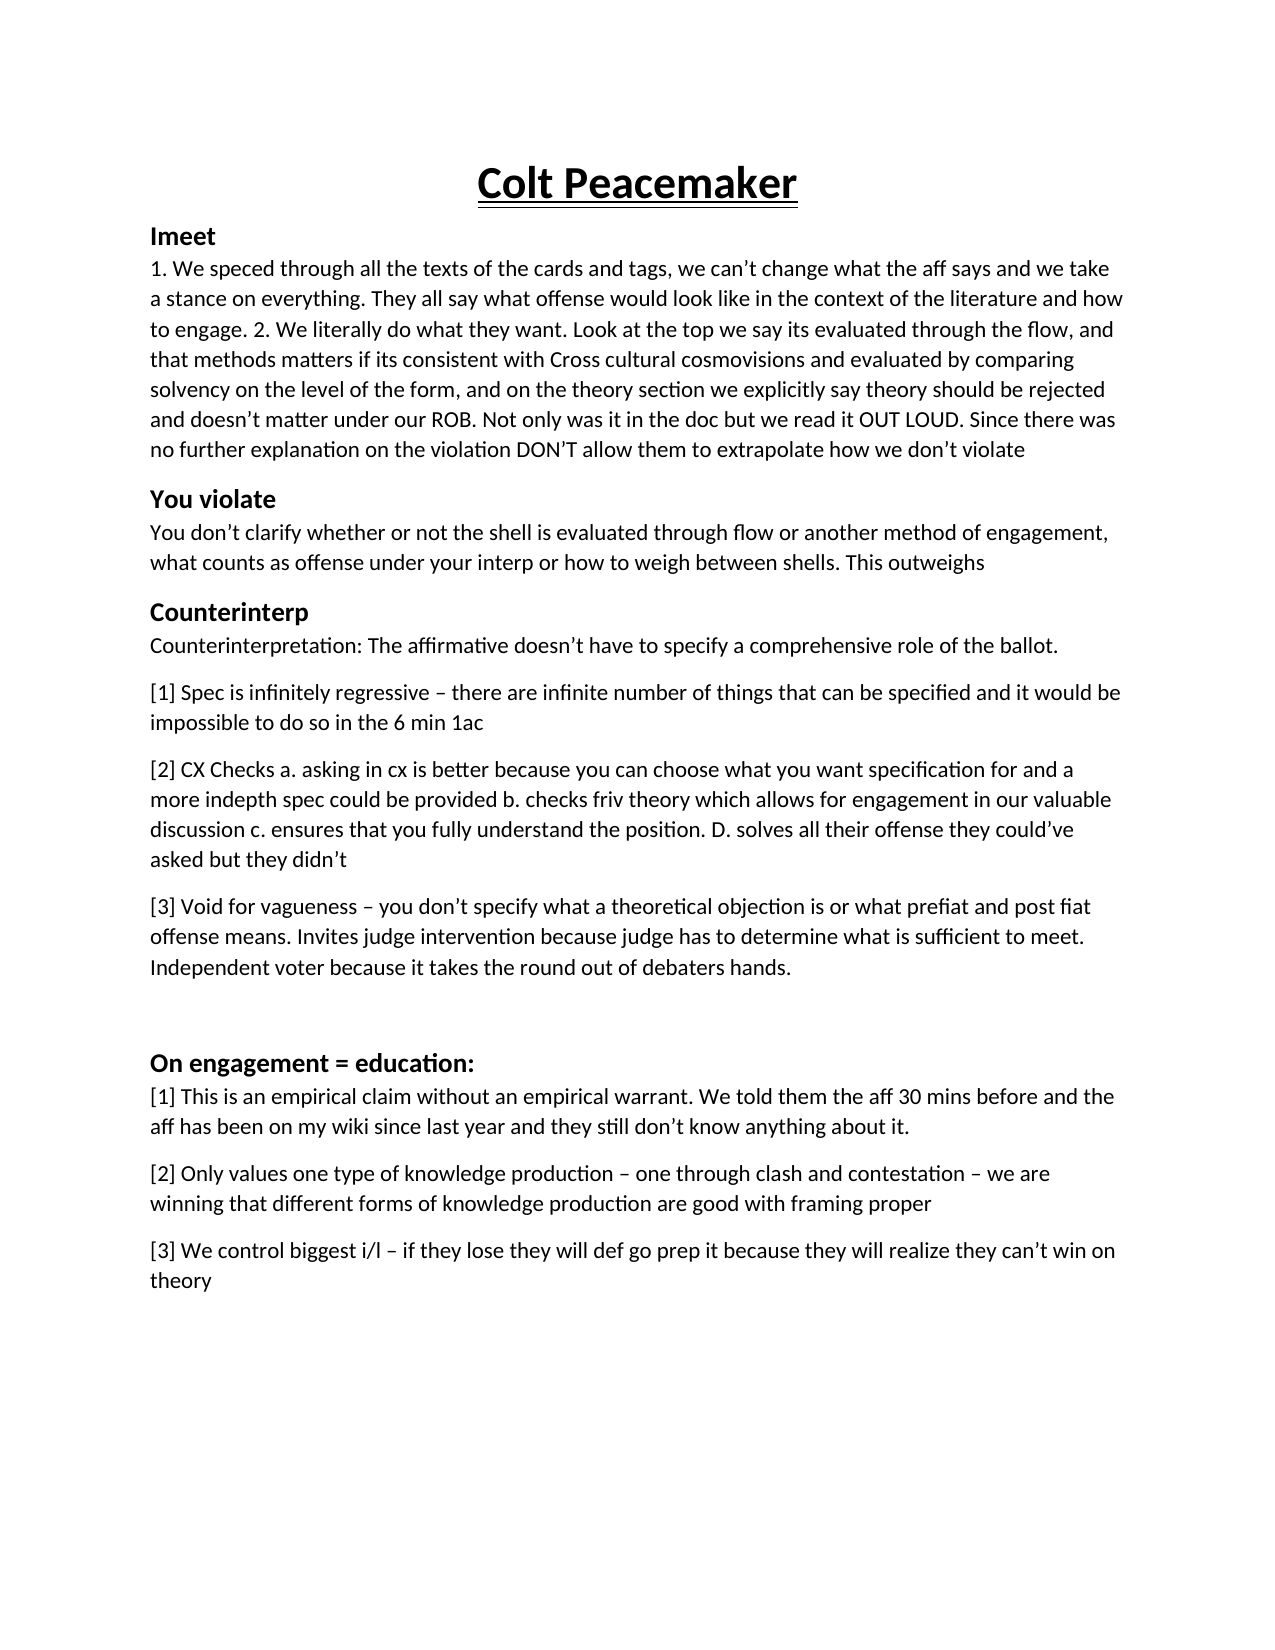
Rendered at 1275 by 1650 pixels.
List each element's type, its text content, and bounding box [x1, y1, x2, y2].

subtitle Colt Peacemaker [150, 154, 1125, 210]
text [2] Only values one type of knowledge production – one through clash and contestation – we are winning that different forms of knowledge production are good with framing proper [150, 1159, 1125, 1217]
text [1] Spec is infinitely regressive – there are infinite number of things that can be specified and it would be impossible to do so in the 6 min 1ac [150, 678, 1125, 736]
subtitle Imeet [150, 219, 1125, 252]
text [2] CX Checks a. asking in cx is better because you can choose what you want specification for and a more indepth spec could be provided b. checks friv theory which allows for engagement in our valuable discussion c. ensures that you fully understand the position. D. solves all their offense they could’ve asked but they didn’t [150, 755, 1125, 873]
subtitle On engagement = education: [150, 1046, 1125, 1079]
text Counterinterpretation: The affirmative doesn’t have to specify a comprehensive role of the ballot. [150, 631, 1125, 659]
subtitle Counterinterp [150, 595, 1125, 628]
text [1] This is an empirical claim without an empirical warrant. We told them the aff 30 mins before and the aff has been on my wiki since last year and they still don’t know anything about it. [150, 1082, 1125, 1140]
text [3] Void for vagueness – you don’t specify what a theoretical objection is or what prefiat and post fiat offense means. Invites judge intervention because judge has to determine what is sufficient to meet. Independent voter because it takes the round out of debaters hands. [150, 892, 1125, 981]
subtitle You violate [150, 482, 1125, 515]
text 1. We speced through all the texts of the cards and tags, we can’t change what the aff says and we take a stance on everything. They all say what offense would look like in the context of the literature and how to engage. 2. We literally do what they want. Look at the top we say its evaluated through the flow, and that methods matters if its consistent with Cross cultural cosmovisions and evaluated by comparing solvency on the level of the form, and on the theory section we explicitly say theory should be rejected and doesn’t matter under our ROB. Not only was it in the doc but we read it OUT LOUD. Since there was no further explanation on the violation DON’T allow them to extrapolate how we don’t violate [150, 254, 1125, 463]
text [3] We control biggest i/l – if they lose they will def go prep it because they will realize they can’t win on theory [150, 1236, 1125, 1294]
text You don’t clarify whether or not the shell is evaluated through flow or another method of engagement, what counts as offense under your interp or how to weigh between shells. This outweighs [150, 518, 1125, 576]
